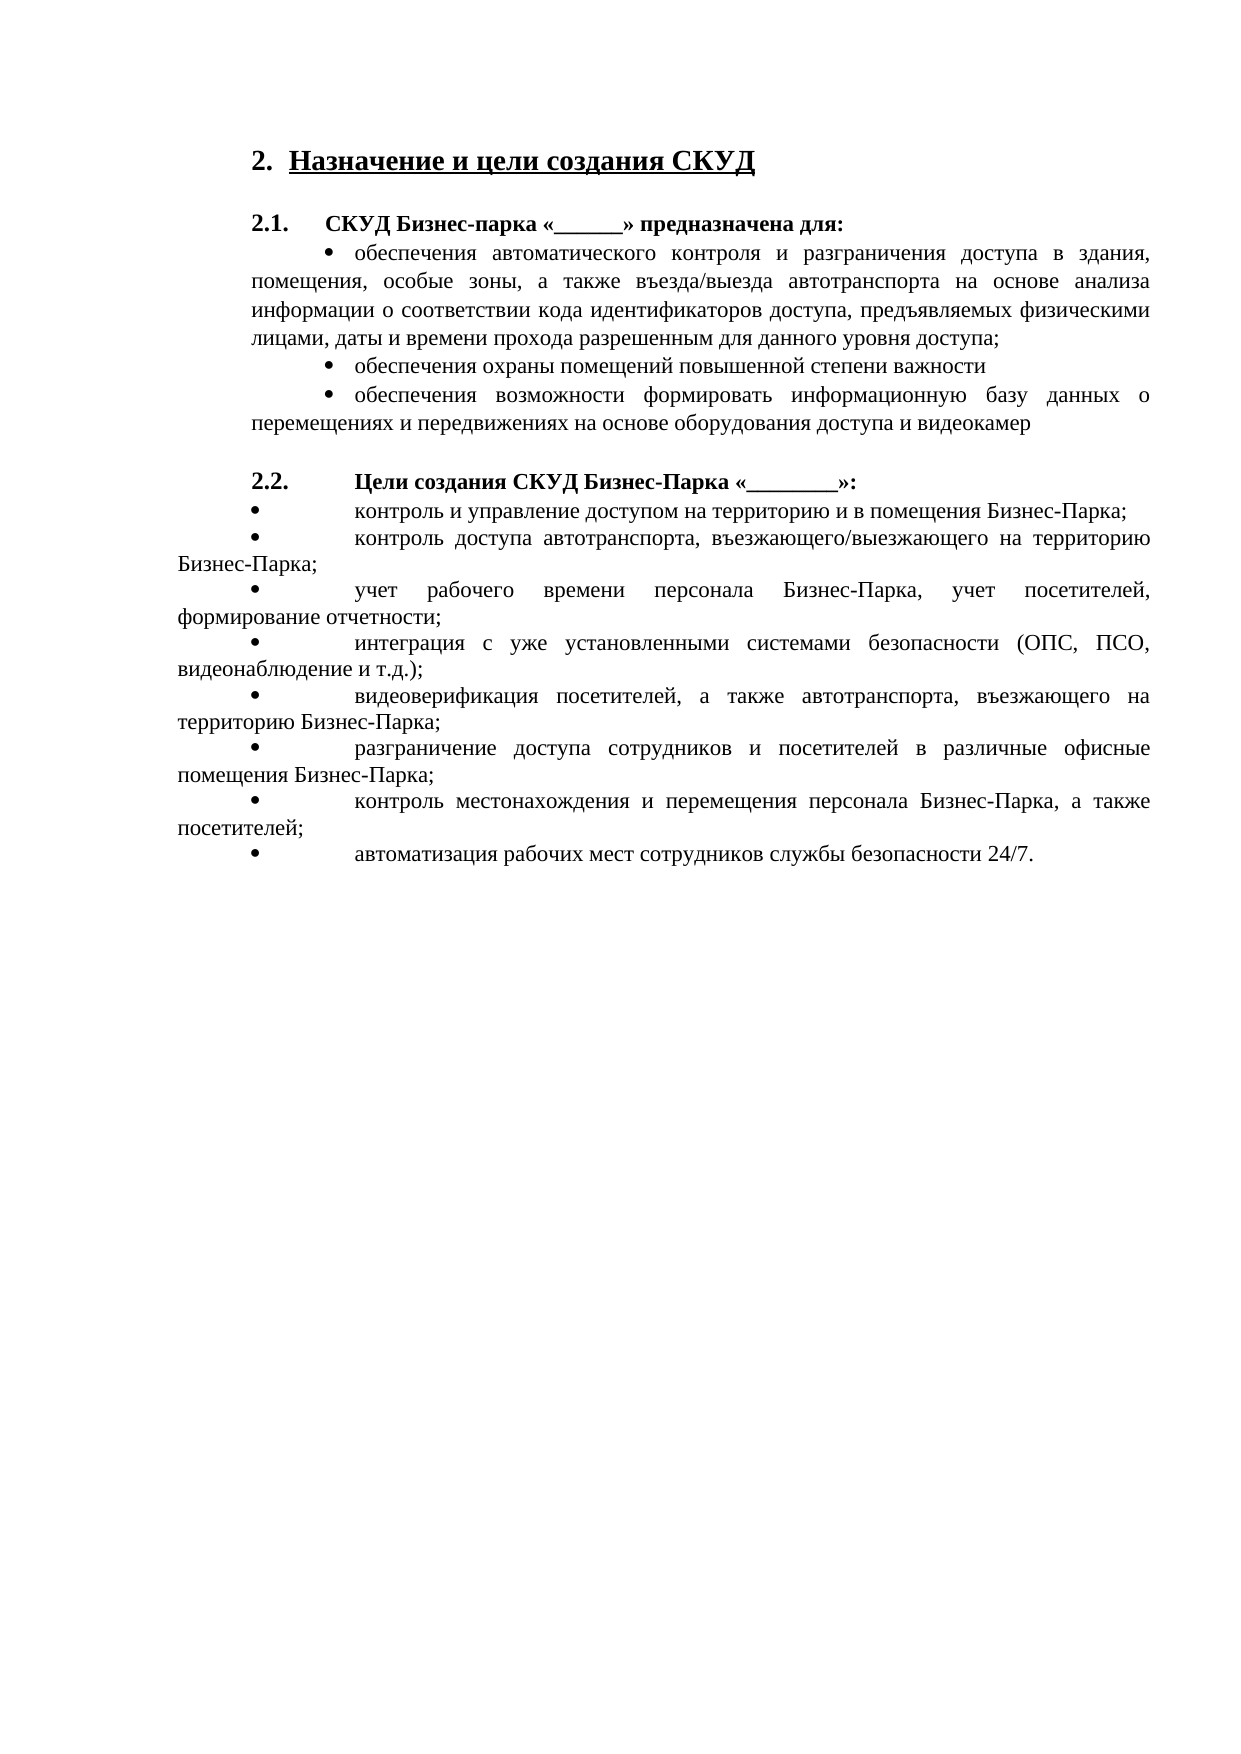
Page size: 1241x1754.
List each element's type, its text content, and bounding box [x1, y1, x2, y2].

list СКУД Бизнес-парка «______» предназначена для: [251, 208, 1152, 236]
list разграничение доступа сотрудников и посетителей в различные офисные помещения Бизнес-Парка; [177, 734, 1152, 787]
list контроль доступа автотранспорта, въезжающего/выезжающего на территорию Бизнес-Парка; [177, 524, 1152, 576]
list Цели создания СКУД Бизнес-Парка «________»: [251, 466, 1152, 495]
list интеграция с уже установленными системами безопасности (ОПС, ПСО, видеонаблюдение и т.д.); [177, 629, 1152, 682]
list обеспечения возможности формировать информационную базу данных о перемещениях и передвижениях на основе оборудования доступа и видеокамер [251, 381, 1152, 436]
list учет рабочего времени персонала Бизнес-Парка, учет посетителей, формирование отчетности; [177, 576, 1152, 629]
list контроль и управление доступом на территорию и в помещения Бизнес-Парка; [177, 497, 1152, 524]
list обеспечения автоматического контроля и разграничения доступа в здания, помещения, особые зоны, а также въезда/выезда автотранспорта на основе анализа информации о соответствии кода идентификаторов доступа, предъявляемых физическими лицами, даты и времени прохода разрешенным для данного уровня доступа; [251, 239, 1152, 350]
list обеспечения охраны помещений повышенной степени важности [251, 352, 1152, 379]
list автоматизация рабочих мест сотрудников службы безопасности 24/7. [177, 840, 1152, 866]
list видеоверификация посетителей, а также автотранспорта, въезжающего на территорию Бизнес-Парка; [177, 682, 1152, 734]
subtitle Назначение и цели создания СКУД [251, 143, 1152, 177]
list контроль местонахождения и перемещения персонала Бизнес-Парка, а также посетителей; [177, 787, 1152, 840]
